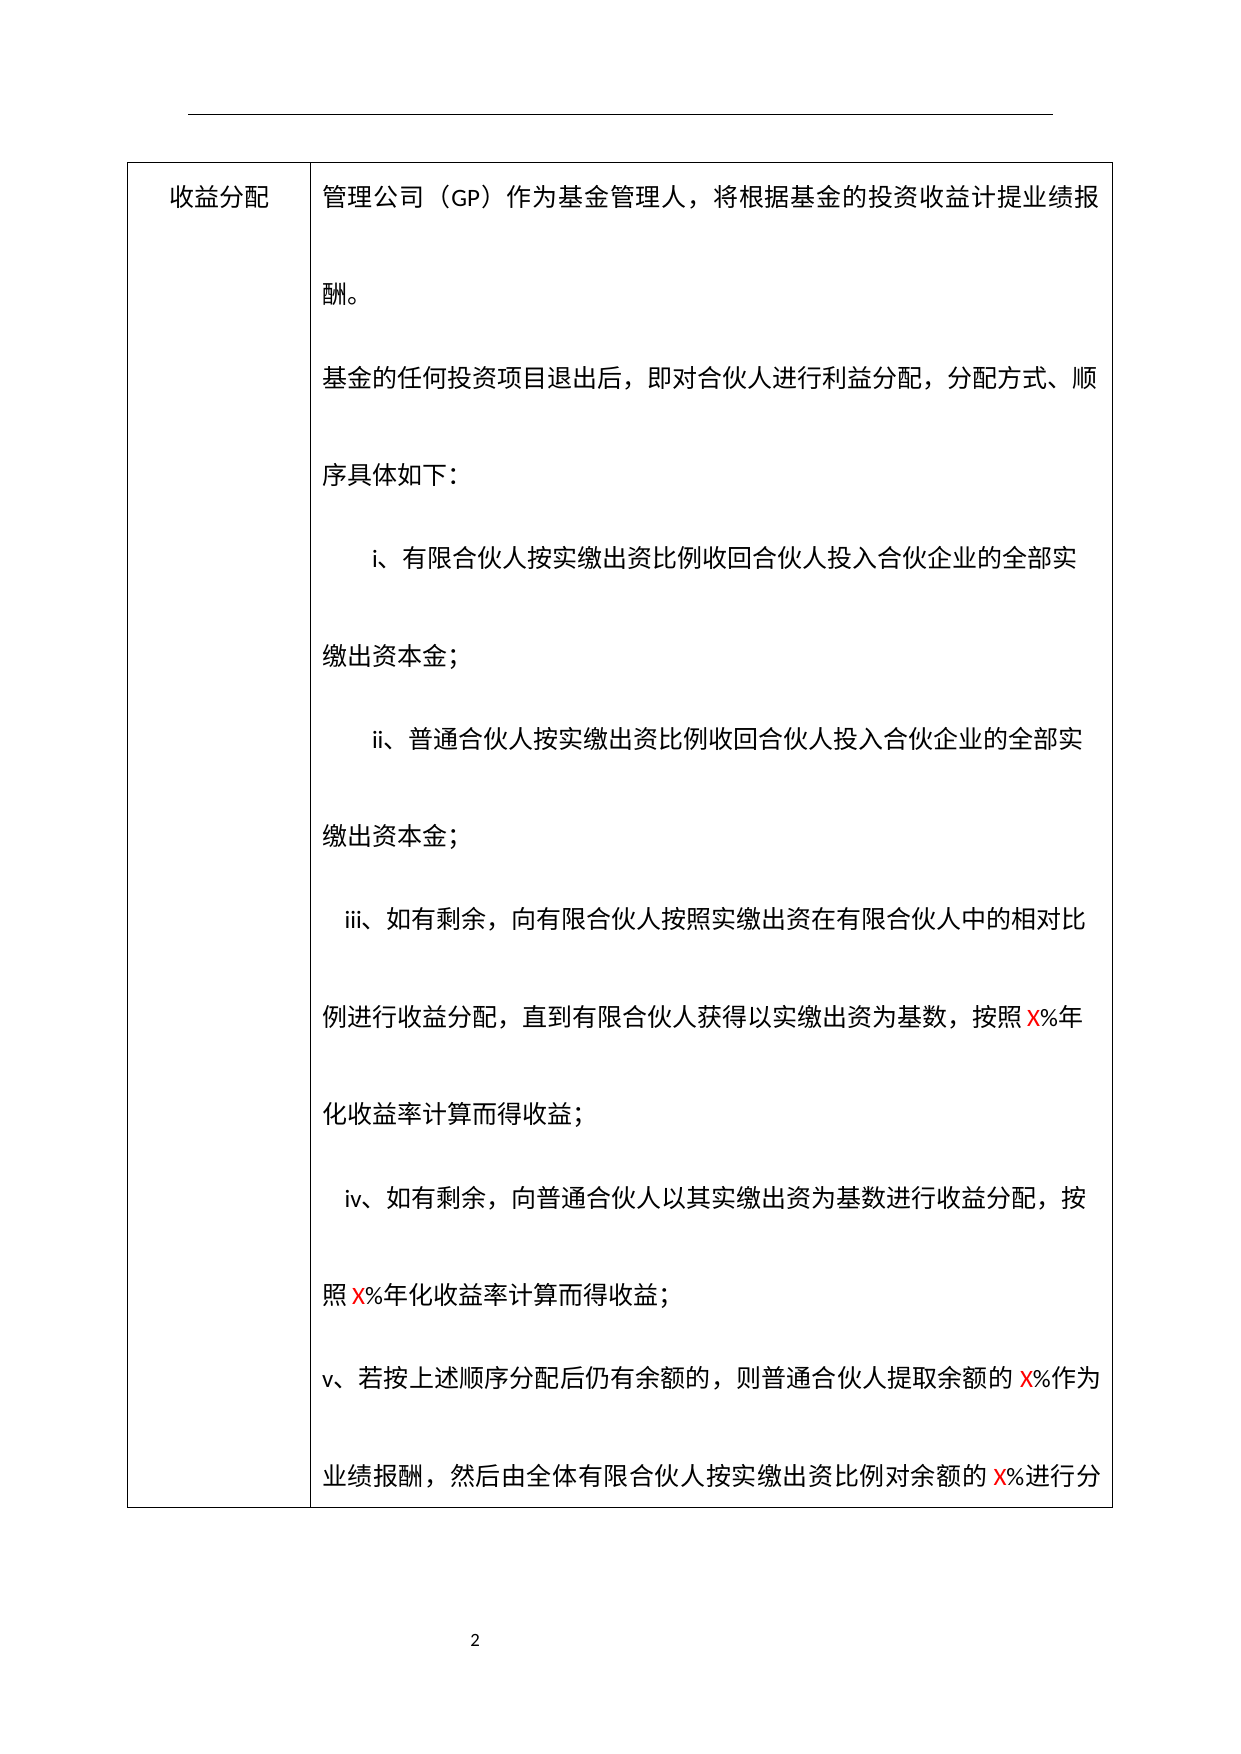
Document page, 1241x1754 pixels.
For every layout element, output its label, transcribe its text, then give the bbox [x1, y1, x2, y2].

table_cell 收益分配 [128, 163, 310, 1507]
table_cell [311, 163, 1112, 1507]
